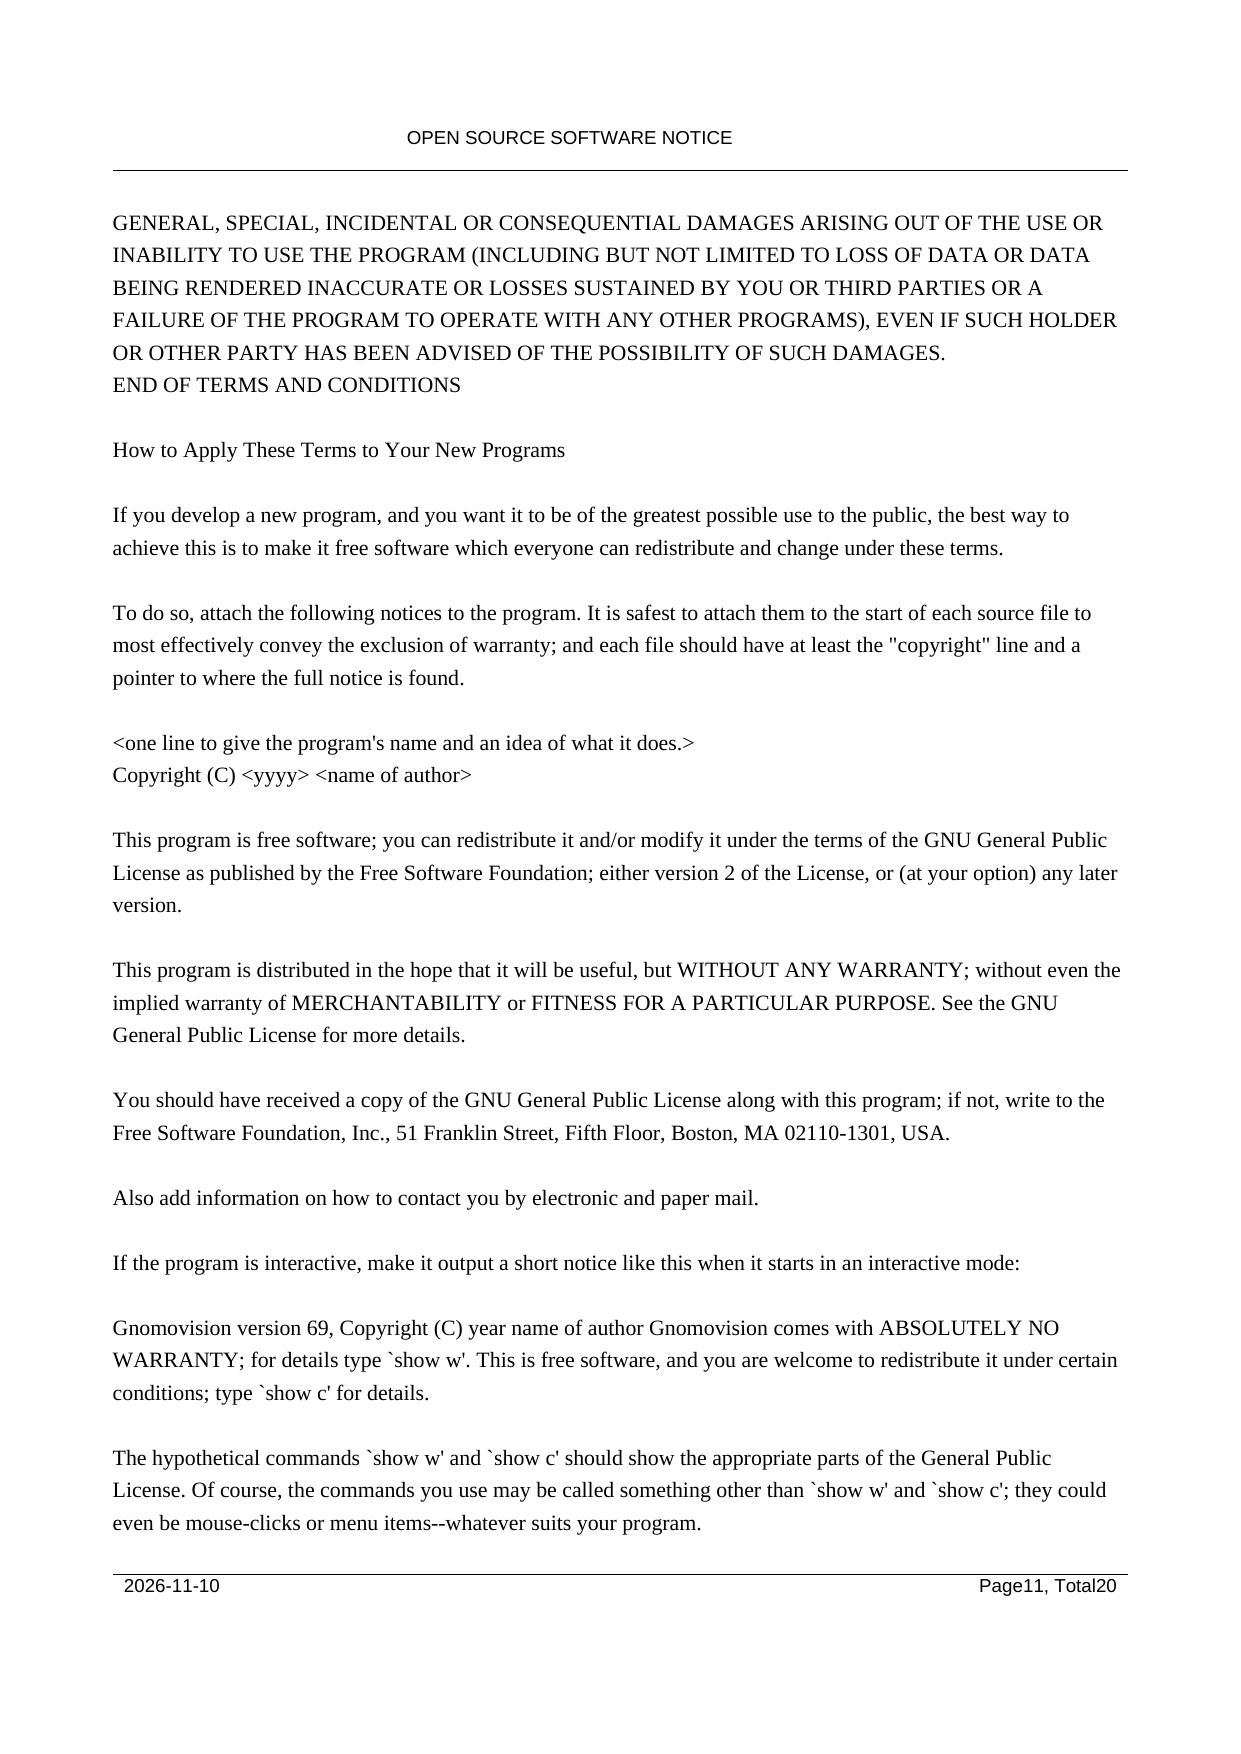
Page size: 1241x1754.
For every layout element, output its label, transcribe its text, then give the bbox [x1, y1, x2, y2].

text Gnomovision version 69, Copyright (C) year name of author Gnomovision comes with ABSOLUTELY NO WARRANTY; for details type `show w'. This is free software, and you are welcome to redistribute it under certain conditions; type `show c' for details. [112, 1311, 1128, 1409]
text Copyright (C) <yyyy> <name of author> [112, 759, 1128, 791]
text The hypothetical commands `show w' and `show c' should show the appropriate parts of the General Public License. Of course, the commands you use may be called something other than `show w' and `show c'; they could even be mouse-clicks or menu items--whatever suits your program. [112, 1441, 1128, 1539]
text <one line to give the program's name and an idea of what it does.> [112, 726, 1128, 759]
text To do so, attach the following notices to the program. It is safest to attach them to the start of each source file to most effectively convey the exclusion of warranty; and each file should have at least the "copyright" line and a pointer to where the full notice is found. [112, 596, 1128, 694]
text If you develop a new program, and you want it to be of the greatest possible use to the public, the best way to achieve this is to make it free software which everyone can redistribute and change under these terms. [112, 499, 1128, 564]
text Also add information on how to contact you by electronic and paper mail. [112, 1181, 1128, 1214]
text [112, 206, 1128, 369]
text END OF TERMS AND CONDITIONS [112, 369, 1128, 401]
text If the program is interactive, make it output a short notice like this when it starts in an interactive mode: [112, 1246, 1128, 1279]
text You should have received a copy of the GNU General Public License along with this program; if not, write to the Free Software Foundation, Inc., 51 Franklin Street, Fifth Floor, Boston, MA 02110-1301, USA. [112, 1084, 1128, 1149]
text How to Apply These Terms to Your New Programs [112, 434, 1128, 466]
text This program is distributed in the hope that it will be useful, but WITHOUT ANY WARRANTY; without even the implied warranty of MERCHANTABILITY or FITNESS FOR A PARTICULAR PURPOSE. See the GNU General Public License for more details. [112, 954, 1128, 1051]
text This program is free software; you can redistribute it and/or modify it under the terms of the GNU General Public License as published by the Free Software Foundation; either version 2 of the License, or (at your option) any later version. [112, 824, 1128, 921]
